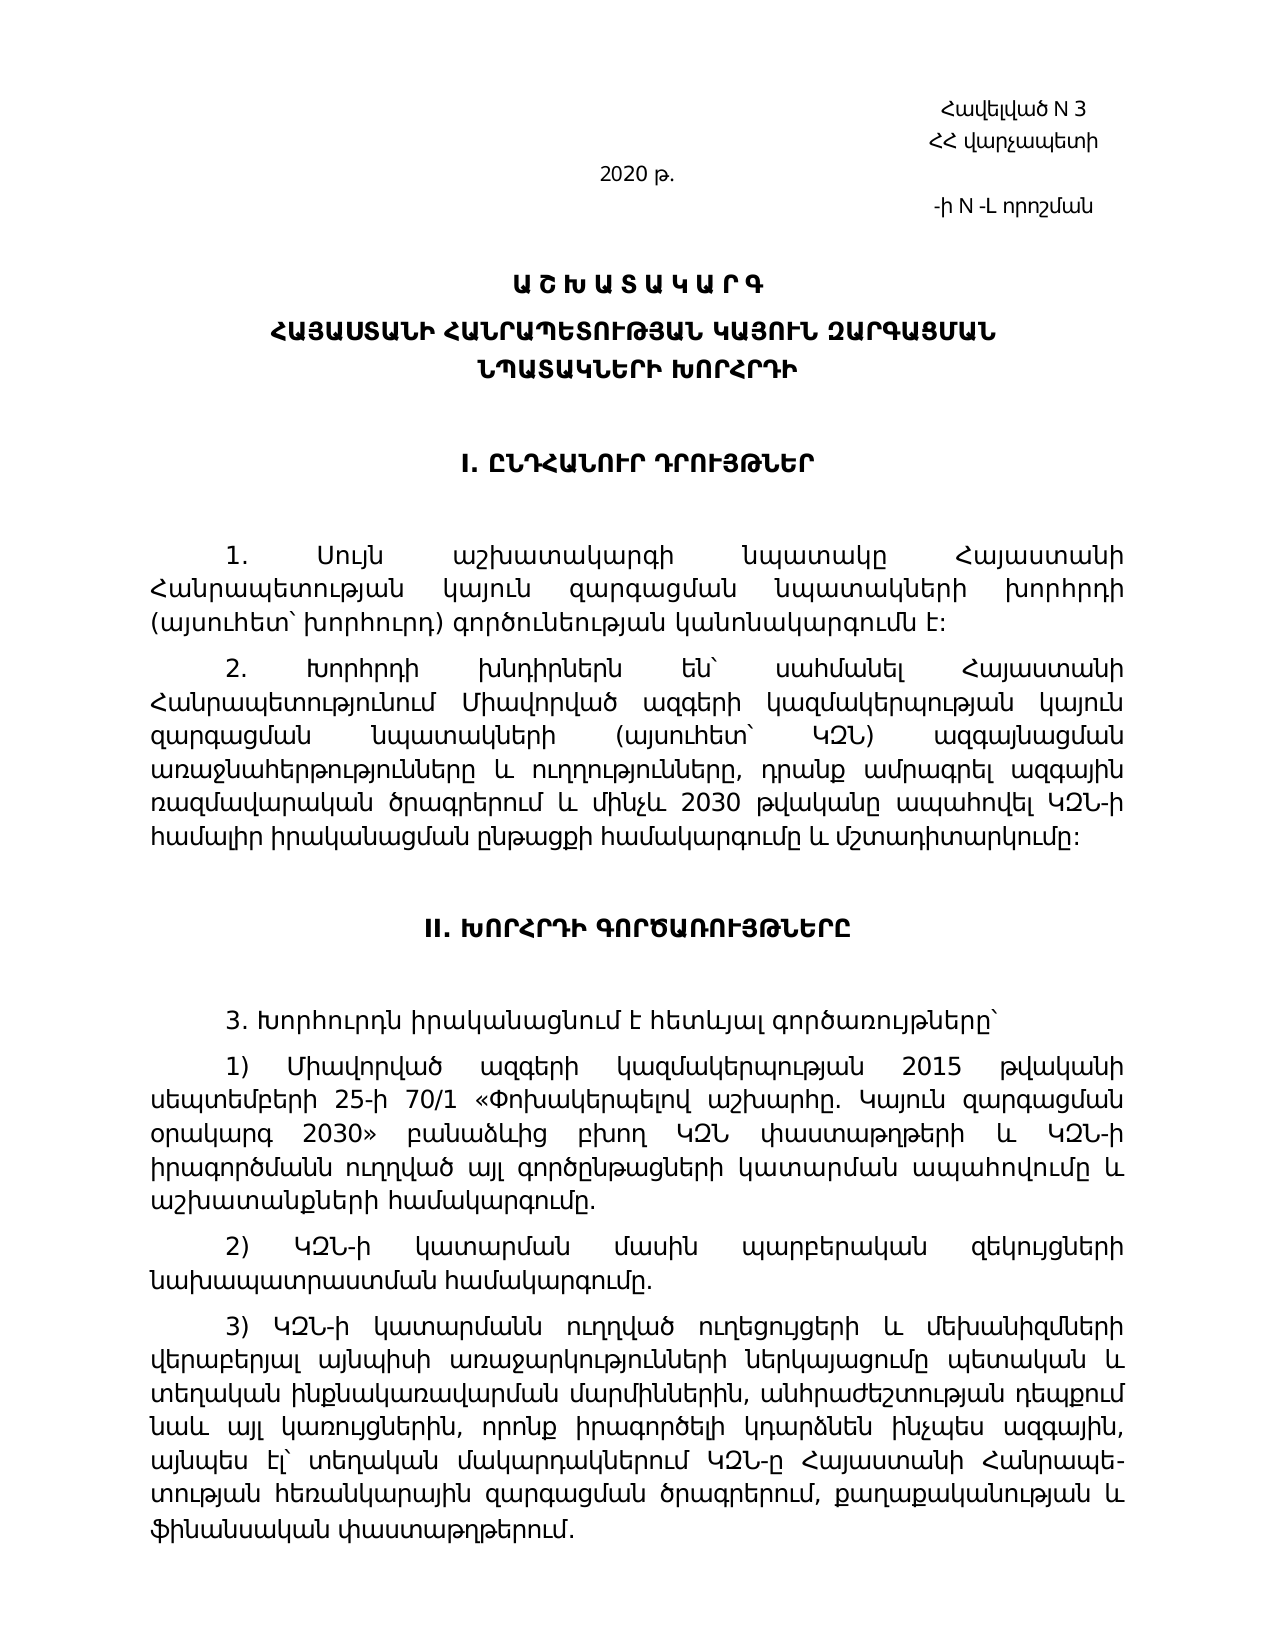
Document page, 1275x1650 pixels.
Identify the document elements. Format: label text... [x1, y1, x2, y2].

text ՀԱՅԱՍՏԱՆԻ ՀԱՆՐԱՊԵՏՈՒԹՅԱՆ ԿԱՅՈՒՆ ԶԱՐԳԱՑՄԱՆ ՆՊԱՏԱԿՆԵՐԻ ԽՈՐՀՐԴԻ [150, 317, 1125, 385]
text Հավելված N 3 [150, 94, 1125, 122]
text -ի N -Լ որոշման [150, 192, 1125, 220]
text 2. Խորհրդի խնդիրներն են՝ սահմանել Հայաստանի Հանրապետությունում Միավորված ազգերի կազմակերպության կայուն զարգացման նպատակների (այսուհետ՝ ԿԶՆ) ազգայնացման առաջնահերթությունները և ուղղությունները, դրանք ամրագրել ազգային ռազմավարական ծրագրերում և մինչև 2030 թվականը ապահովել ԿԶՆ-ի համալիր իրականացման ընթացքի համակարգումը և մշտադիտարկումը: [150, 654, 1125, 851]
text I. ԸՆԴՀԱՆՈՒՐ դրույթներ [150, 449, 1125, 478]
text Ա Շ Խ Ա Տ Ա Կ Ա Ր Գ [150, 270, 1125, 299]
text 3. Խորհուրդն իրականացնում է հետևյալ գործառույթները՝ [150, 1006, 1125, 1035]
text 1) Միավորված ազգերի կազմակերպության 2015 թվականի սեպտեմբերի 25-ի 70/1 «Փոխակերպելով աշխարհը. Կայուն զարգացման օրակարգ 2030» բանաձևից բխող ԿԶՆ փաստաթղթերի և ԿԶՆ-ի իրագործմանն ուղղված այլ գործընթացների կատարման ապահովումը և աշխատանքների համակարգումը. [150, 1052, 1125, 1215]
text 1. Սույն աշխատակարգի նպատակը Հայաստանի Հանրապետության կայուն զարգացման նպատակների խորհրդի (այսուհետ՝ խորհուրդ) գործունեության կանոնակարգումն է: [150, 541, 1125, 637]
text 3) ԿԶՆ-ի կատարմանն ուղղված ուղեցույցերի և մեխանիզմների վերաբերյալ այնպիսի առաջարկությունների ներկայացումը պետական և տեղական ինքնակառավարման մարմիններին, անհրաժեշտության դեպքում նաև այլ կառույցներին, որոնք իրագործելի կդարձնեն ինչպես ազգային, այնպես էլ՝ տեղական մակարդակներում ԿԶՆ-ը Հայաստանի Հանրապետության հեռանկարային զարգացման ծրագրերում, քաղաքականության և ֆինանսական փաստաթղթերում․ [150, 1312, 1125, 1544]
text ՀՀ վարչապետի 2020 թ. [150, 126, 1125, 187]
text 2) ԿԶՆ-ի կատարման մասին պարբերական զեկույցների նախապատրաստման համակարգումը. [150, 1232, 1125, 1295]
text II. Խորհրդի գործառույթները [150, 914, 1125, 943]
